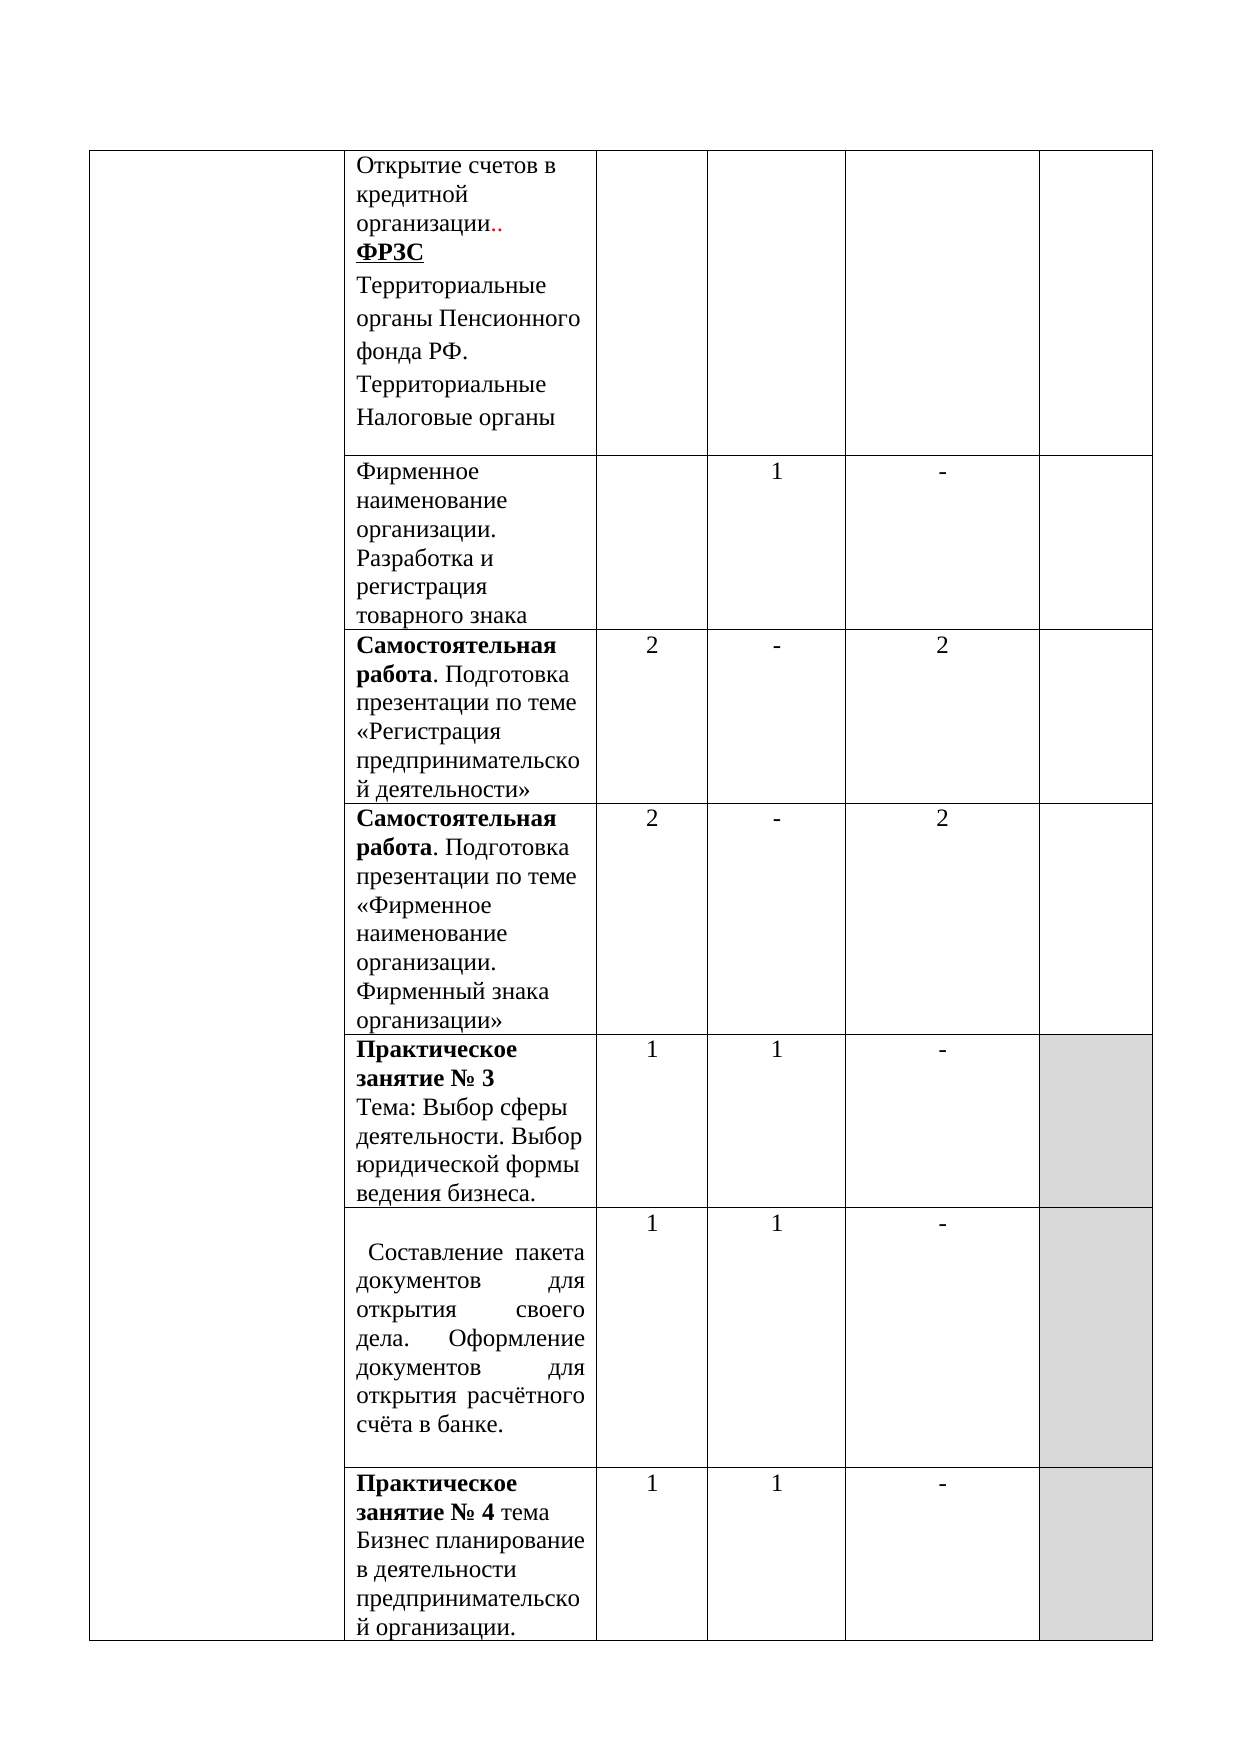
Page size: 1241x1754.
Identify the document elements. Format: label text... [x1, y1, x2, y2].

table_cell 2 [846, 630, 1039, 802]
table_cell Фирменное наименование организации. Разработка и регистрация товарного знака [345, 456, 596, 629]
table_cell 2 [597, 630, 707, 802]
table_cell 1 [708, 1208, 845, 1467]
table_cell - [846, 1035, 1039, 1207]
table_cell - [846, 1208, 1039, 1467]
table_cell 1 [597, 1468, 707, 1640]
table_cell 2 [846, 804, 1039, 1033]
table_cell [1040, 1035, 1152, 1207]
table_cell 1 [708, 1035, 845, 1207]
table_cell Практическое занятие № 3 Тема: Выбор сферы деятельности. Выбор юридической формы ведения бизнеса. [345, 1035, 596, 1207]
table_cell [597, 456, 707, 629]
table_cell [1040, 804, 1152, 1033]
table_cell - [846, 456, 1039, 629]
table_cell 1 [708, 456, 845, 629]
table_cell 1 [708, 1468, 845, 1640]
table_cell 1 [708, 151, 845, 455]
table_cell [345, 151, 596, 455]
table_cell - [708, 804, 845, 1033]
table_cell [1040, 1468, 1152, 1640]
table_cell [1040, 456, 1152, 629]
table_cell [846, 151, 1039, 455]
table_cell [345, 1468, 596, 1640]
table_cell Самостоятельная работа. Подготовка презентации по теме «Регистрация предпринимательской деятельности» [345, 630, 596, 802]
table_cell Составление пакета документов для открытия своего дела. Оформление документов для открытия расчётного счёта в банке. [345, 1208, 596, 1467]
table_cell 2 [597, 151, 707, 455]
table_cell - [846, 1468, 1039, 1640]
table_cell 1 [597, 1035, 707, 1207]
table_cell 1 [597, 1208, 707, 1467]
table_cell [1040, 151, 1152, 455]
table_cell [1040, 630, 1152, 802]
table_cell [1040, 1208, 1152, 1467]
table_cell Самостоятельная работа. Подготовка презентации по теме «Фирменное наименование организации. Фирменный знака организации» [345, 804, 596, 1033]
table_cell - [708, 630, 845, 802]
table_cell 2 [597, 804, 707, 1033]
